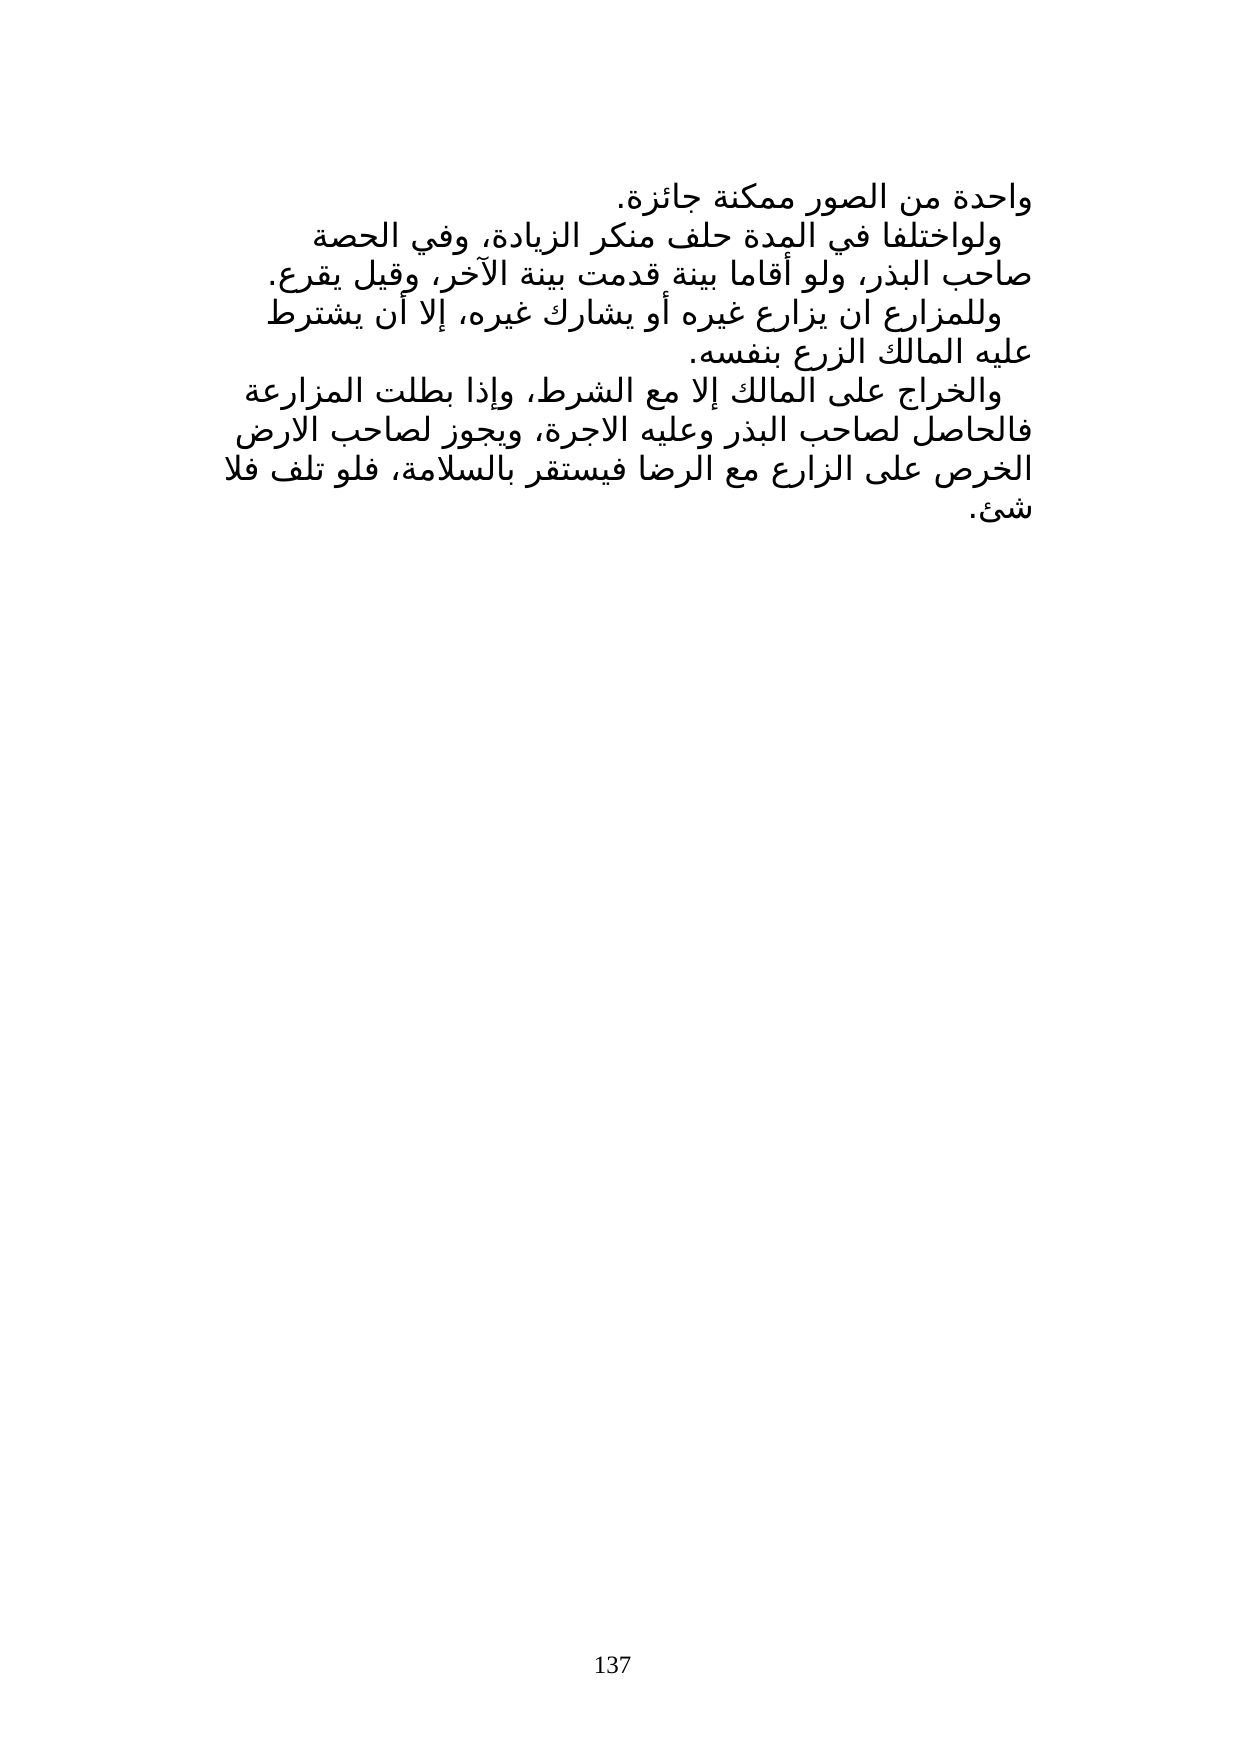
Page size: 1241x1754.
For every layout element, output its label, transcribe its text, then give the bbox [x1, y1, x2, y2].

text ولواختلفا في المدة حلف منكر الزيادة، وفي الحصة صاحب البذر، ولو أقاما بينة قدمت بينة الآخر، وقيل يقرع. [222, 216, 1033, 294]
text وللمزارع ان يزارع غيره أو يشارك غيره، إلا أن يشترط عليه المالك الزرع بنفسه. [222, 294, 1033, 371]
text والخراج على المالك إلا مع الشرط، وإذا بطلت المزارعة فالحاصل لصاحب البذر وعليه الاجرة، ويجوز لصاحب الارض الخرص على الزارع مع الرضا فيستقر بالسلامة، فلو تلف فلا شئ. [222, 371, 1033, 527]
text واحدة من الصور ممكنة جائزة. [222, 177, 1033, 216]
